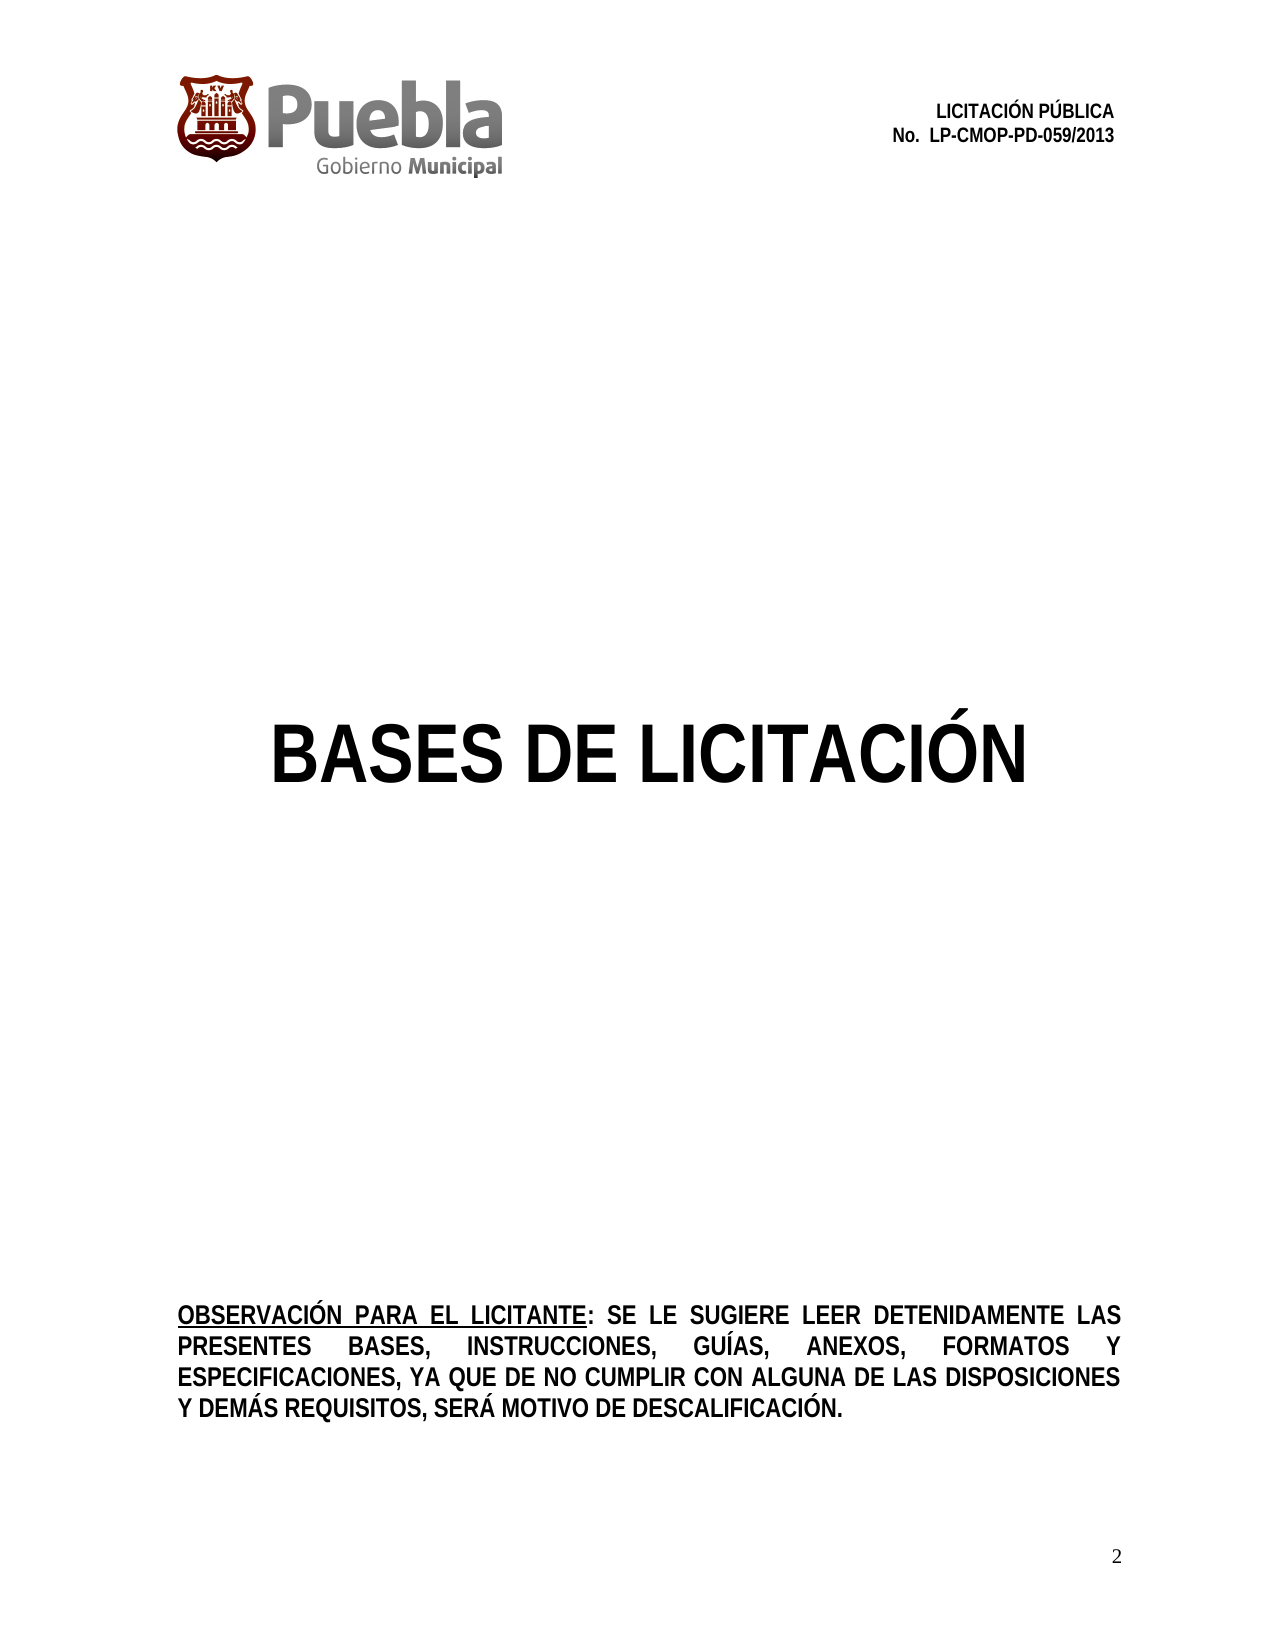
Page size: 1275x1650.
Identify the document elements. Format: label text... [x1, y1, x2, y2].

text OBSERVACIÓN PARA EL LICITANTE: SE LE SUGIERE LEER DETENIDAMENTE LAS PRESENTES BASES, INSTRUCCIONES, GUÍAS, ANEXOS, FORMATOS Y ESPECIFICACIONES, YA QUE DE NO CUMPLIR CON ALGUNA DE LAS DISPOSICIONES Y DEMÁS REQUISITOS, SERÁ MOTIVO DE DESCALIFICACIÓN. [177, 1299, 1122, 1423]
picture [177, 75, 502, 178]
subtitle BASES DE LICITACIÓN [177, 704, 1122, 800]
